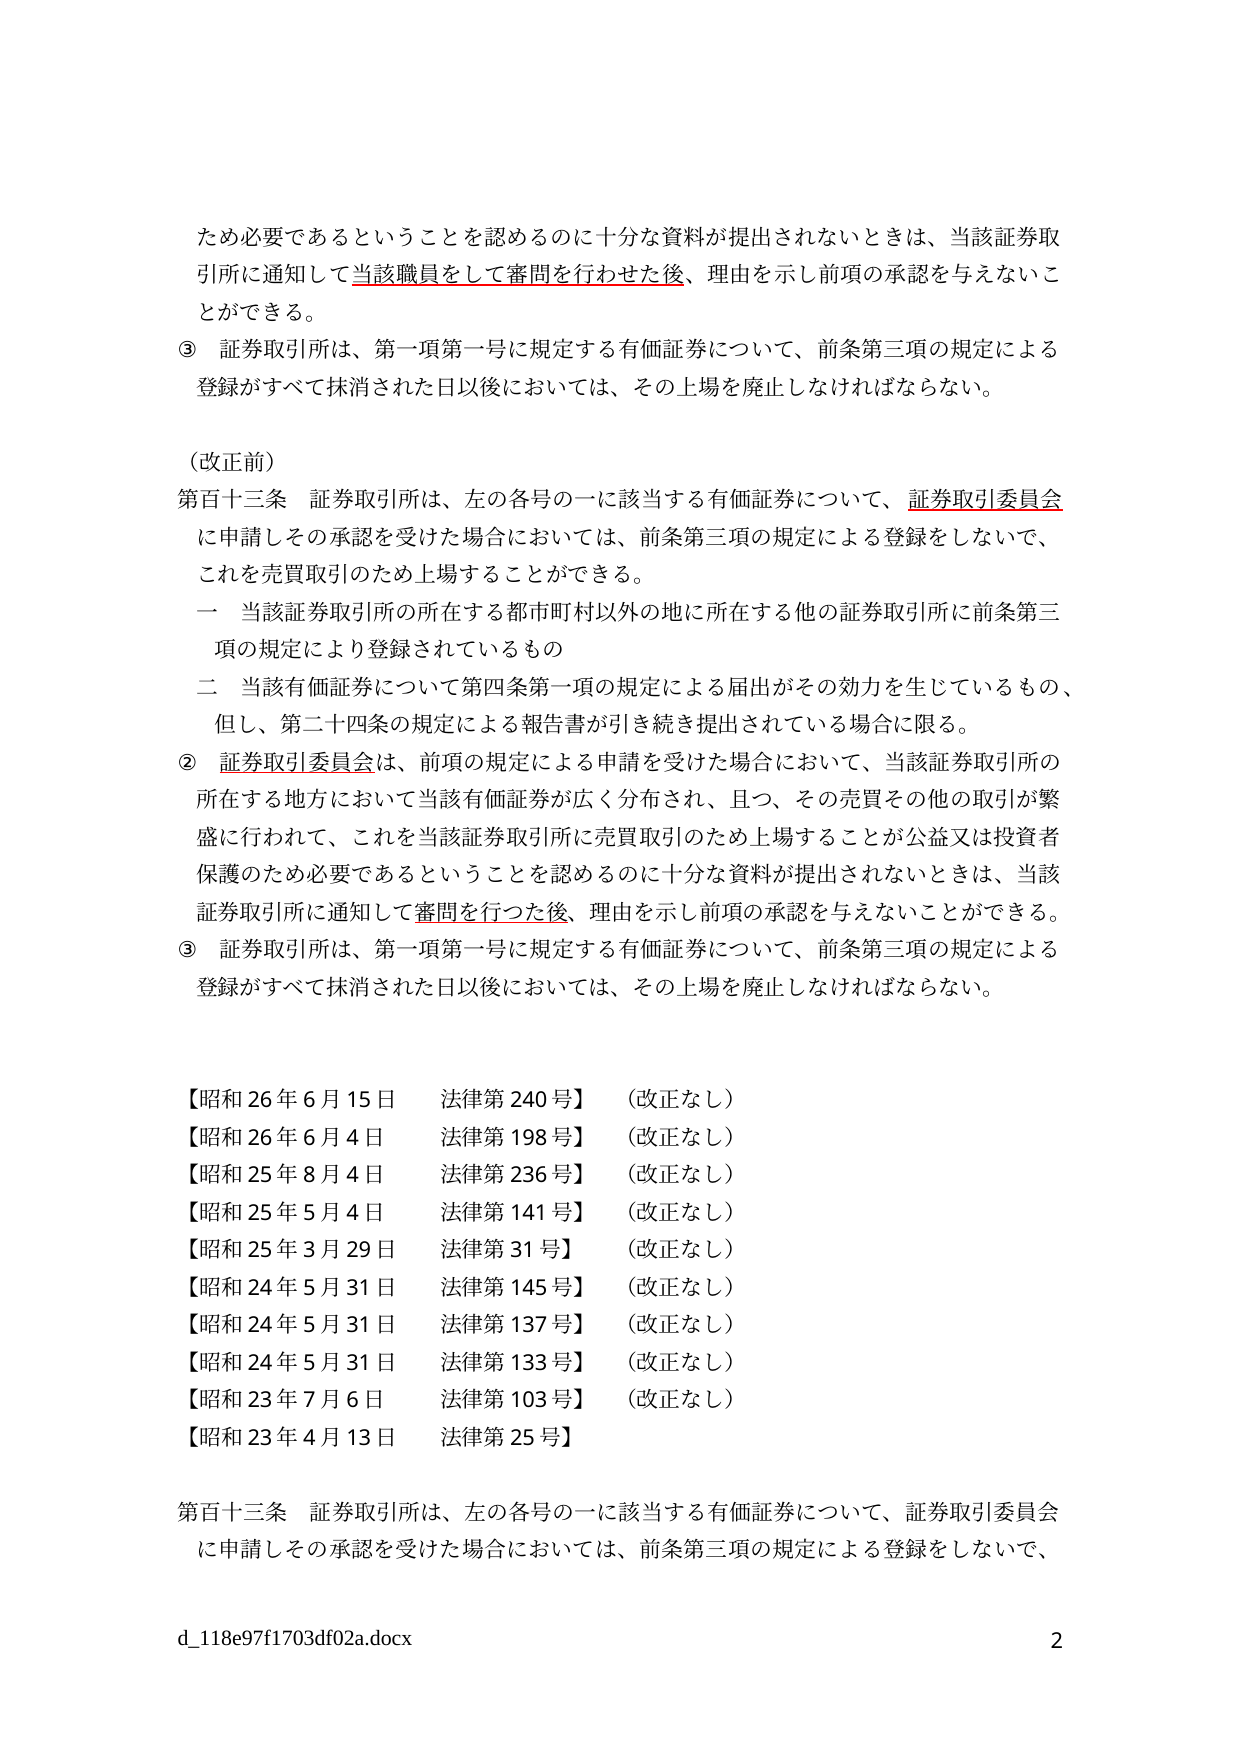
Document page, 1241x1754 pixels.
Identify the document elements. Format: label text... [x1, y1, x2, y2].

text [177, 1492, 1063, 1567]
text 【昭和25年5月4日 法律第141号】 （改正なし） [177, 1192, 1063, 1229]
text 【昭和24年5月31日 法律第137号】 （改正なし） [177, 1304, 1063, 1342]
text 【昭和23年7月6日 法律第103号】 （改正なし） [177, 1379, 1063, 1417]
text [177, 217, 1063, 329]
text 【昭和25年3月29日 法律第31号】 （改正なし） [177, 1229, 1063, 1267]
text 二 当該有価証券について第四条第一項の規定による届出がその効力を生じているもの、但し、第二十四条の規定による報告書が引き続き提出されている場合に限る。 [196, 667, 1063, 742]
text ③ 証券取引所は、第一項第一号に規定する有価証券について、前条第三項の規定による登録がすベて抹消された日以後においては、その上場を廃止しなければならない。 [177, 329, 1063, 404]
text 【昭和26年6月15日 法律第240号】 （改正なし） [177, 1079, 1063, 1117]
text 【昭和24年5月31日 法律第133号】 （改正なし） [177, 1342, 1063, 1379]
text 【昭和26年6月4日 法律第198号】 （改正なし） [177, 1117, 1063, 1154]
text 第百十三条 証券取引所は、左の各号の一に該当する有価証券について、証券取引委員会に申請しその承認を受けた場合においては、前条第三項の規定による登録をしないで、これを売買取引のため上場することができる。 [177, 479, 1063, 592]
text 一 当該証券取引所の所在する都市町村以外の地に所在する他の証券取引所に前条第三項の規定により登録されているもの [196, 592, 1063, 667]
text ③ 証券取引所は、第一項第一号に規定する有価証券について、前条第三項の規定による登録がすベて抹消された日以後においては、その上場を廃止しなければならない。 [177, 929, 1063, 1004]
text 【昭和23年4月13日 法律第25号】 [177, 1417, 1063, 1454]
text 【昭和25年8月4日 法律第236号】 （改正なし） [177, 1154, 1063, 1192]
text ② 証券取引委員会は、前項の規定による申請を受けた場合において、当該証券取引所の所在する地方において当該有価証券が広く分布され、且つ、その売買その他の取引が繁盛に行われて、これを当該証券取引所に売買取引のため上場することが公益又は投資者保護のため必要であるということを認めるのに十分な資料が提出されないときは、当該証券取引所に通知して審問を行つた後、理由を示し前項の承認を与えないことができる。 [177, 742, 1063, 929]
text 【昭和24年5月31日 法律第145号】 （改正なし） [177, 1267, 1063, 1304]
text （改正前） [177, 442, 1063, 479]
